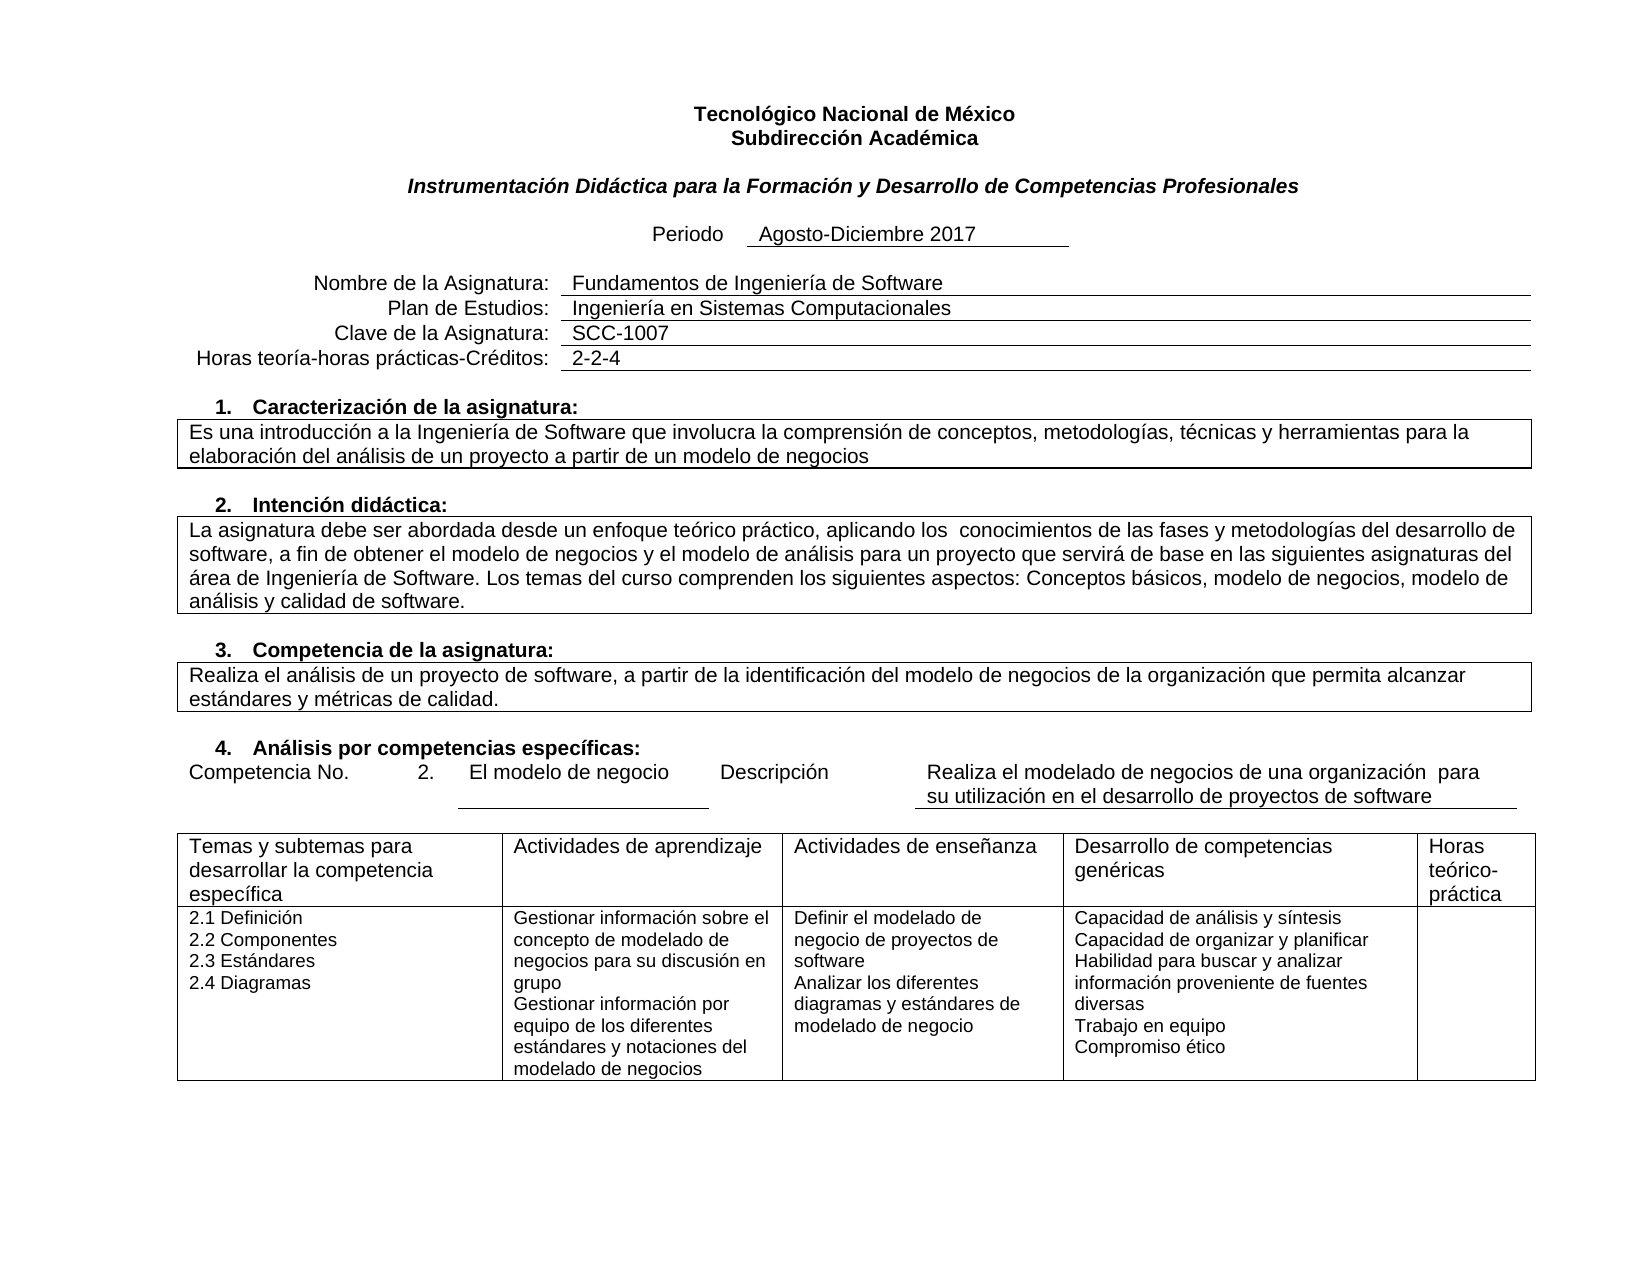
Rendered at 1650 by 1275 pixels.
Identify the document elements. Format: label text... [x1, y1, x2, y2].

table_header Actividades de aprendizaje [503, 834, 782, 906]
table_header Realiza el modelado de negocios de una organización para su utilización en el desarrollo de proyectos de software [915, 760, 1517, 808]
table_cell Capacidad de análisis y síntesis Capacidad de organizar y planificar Habilidad para buscar y analizar información proveniente de fuentes diversas Trabajo en equipo Compromiso ético [1064, 907, 1417, 1079]
table_header Desarrollo de competencias genéricas [1064, 834, 1417, 906]
table_header Realiza el análisis de un proyecto de software, a partir de la identificación del modelo de negocios de la organización que permita alcanzar estándares y métricas de calidad. [178, 663, 1531, 711]
table_header Competencia No. [177, 760, 368, 808]
list Competencia de la asignatura: [215, 638, 1532, 662]
table_header Temas y subtemas para desarrollar la competencia específica [178, 834, 502, 906]
table_header Es una introducción a la Ingeniería de Software que involucra la comprensión de conceptos, metodologías, técnicas y herramientas para la elaboración del análisis de un proyecto a partir de un modelo de negocios [178, 420, 1531, 467]
table_header El modelo de negocio [458, 760, 709, 808]
text Subdirección Académica [177, 126, 1532, 150]
table_header Fundamentos de Ingeniería de Software [561, 271, 1531, 294]
table_cell Ingeniería en Sistemas Computacionales [561, 296, 1531, 319]
table_header Agosto-Diciembre 2017 [747, 222, 1068, 246]
text Instrumentación Didáctica para la Formación y Desarrollo de Competencias Profesionales [177, 174, 1532, 198]
table_header La asignatura debe ser abordada desde un enfoque teórico práctico, aplicando los conocimientos de las fases y metodologías del desarrollo de software, a fin de obtener el modelo de negocios y el modelo de análisis para un proyecto que servirá de base en las siguientes asignaturas del área de Ingeniería de Software. Los temas del curso comprenden los siguientes aspectos: Conceptos básicos, modelo de negocios, modelo de análisis y calidad de software. [178, 517, 1531, 613]
table_cell 2-2-4 [561, 346, 1531, 369]
table_cell 2.1 Definición 2.2 Componentes 2.3 Estándares 2.4 Diagramas [178, 907, 502, 1079]
text Tecnológico Nacional de México [177, 102, 1532, 126]
table_cell Plan de Estudios: [177, 295, 561, 319]
table_cell Clave de la Asignatura: [177, 320, 561, 344]
table_cell Gestionar información sobre el concepto de modelado de negocios para su discusión en grupo Gestionar información por equipo de los diferentes estándares y notaciones del modelado de negocios [503, 907, 782, 1079]
table_cell SCC-1007 [561, 321, 1531, 344]
table_cell Definir el modelado de negocio de proyectos de software Analizar los diferentes diagramas y estándares de modelado de negocio [783, 907, 1063, 1079]
table_cell Horas teoría-horas prácticas-Créditos: [177, 345, 561, 369]
table_header Nombre de la Asignatura: [177, 271, 561, 294]
table_header Horas teórico-práctica [1418, 834, 1535, 906]
table_cell [1418, 907, 1535, 1079]
list Intención didáctica: [215, 492, 1532, 516]
table_header Descripción [709, 760, 915, 808]
table_header 2. [369, 760, 458, 808]
list Análisis por competencias específicas: [215, 736, 1532, 760]
table_header Actividades de enseñanza [783, 834, 1063, 906]
table_header Periodo [641, 222, 747, 246]
list Caracterización de la asignatura: [215, 394, 1532, 418]
